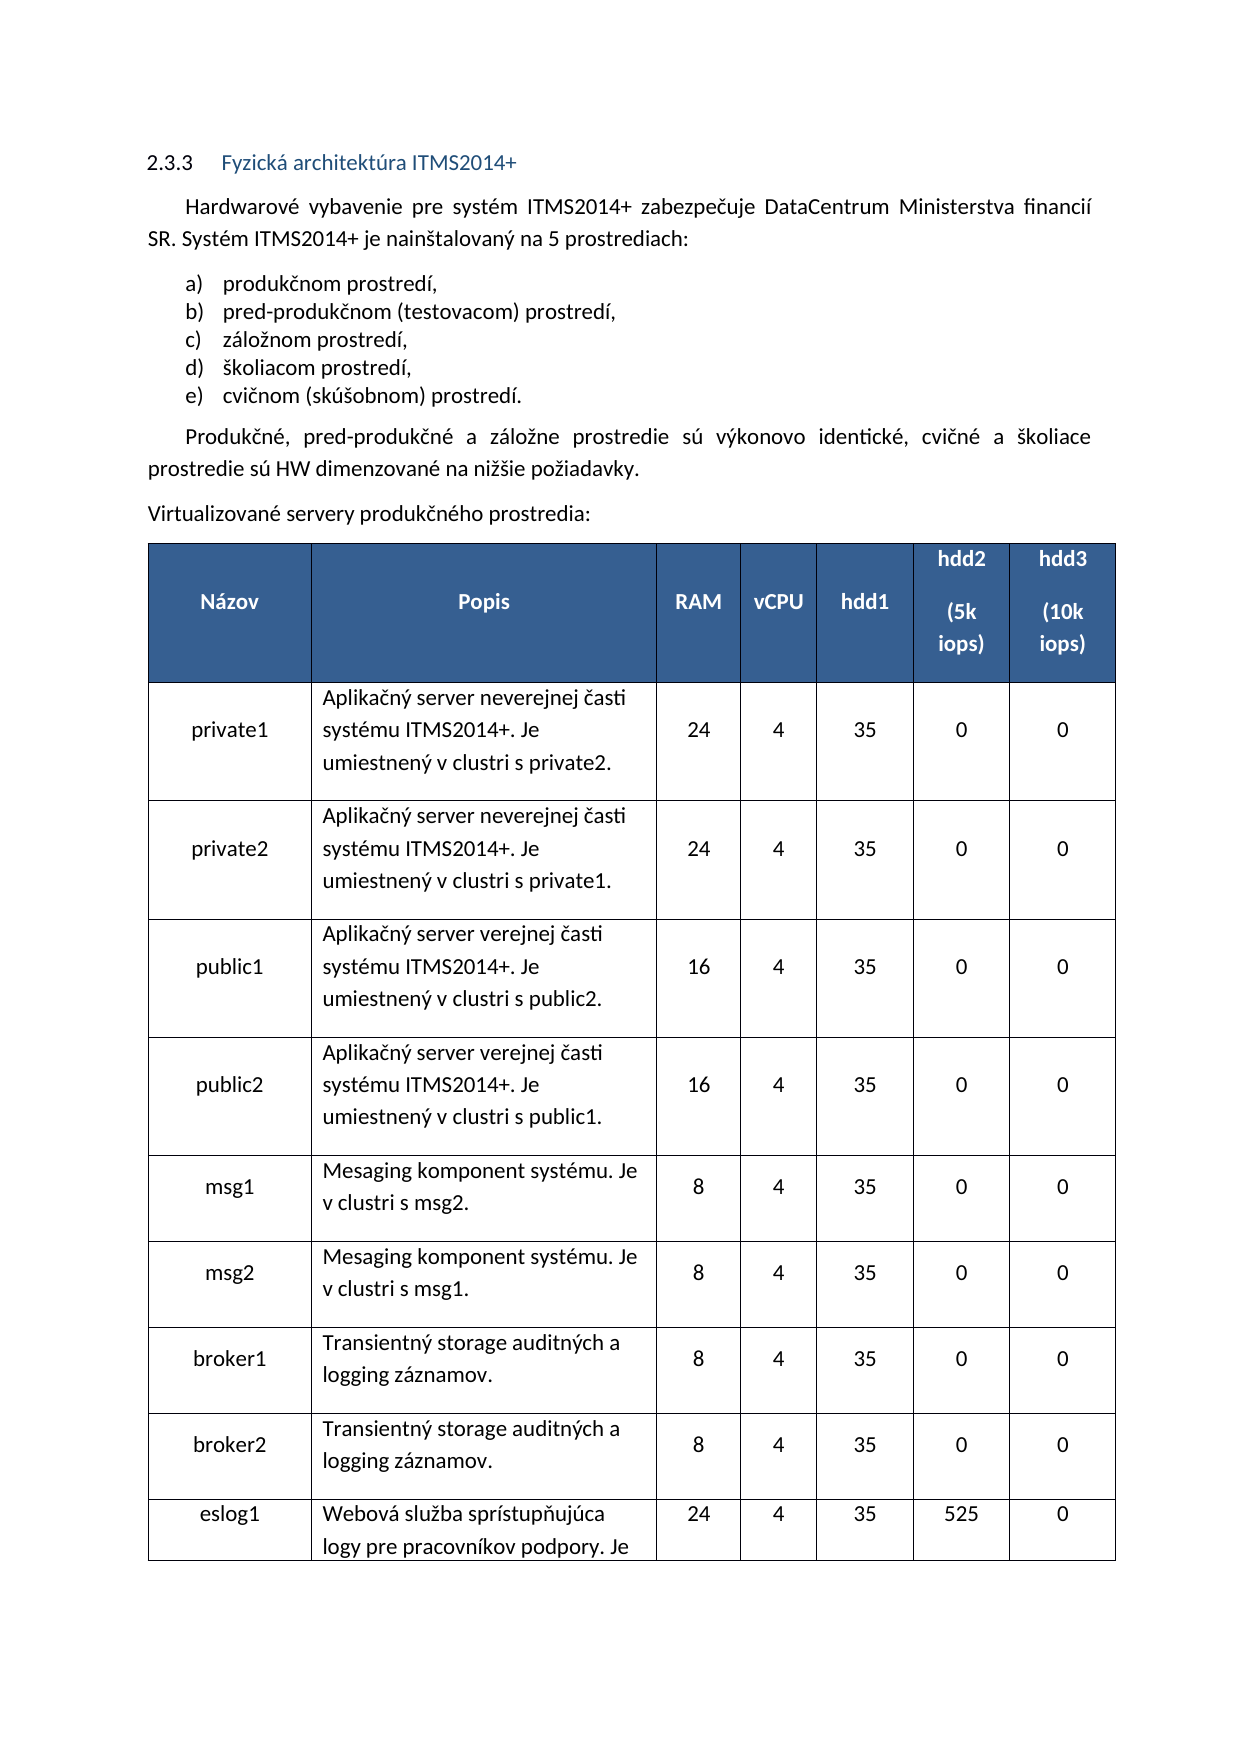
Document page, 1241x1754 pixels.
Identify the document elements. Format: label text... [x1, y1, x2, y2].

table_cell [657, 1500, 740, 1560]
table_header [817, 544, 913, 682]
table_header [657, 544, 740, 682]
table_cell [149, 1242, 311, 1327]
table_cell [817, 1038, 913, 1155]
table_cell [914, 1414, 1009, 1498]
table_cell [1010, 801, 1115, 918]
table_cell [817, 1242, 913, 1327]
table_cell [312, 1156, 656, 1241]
text Virtualizované servery produkčného prostredia: [148, 499, 1093, 527]
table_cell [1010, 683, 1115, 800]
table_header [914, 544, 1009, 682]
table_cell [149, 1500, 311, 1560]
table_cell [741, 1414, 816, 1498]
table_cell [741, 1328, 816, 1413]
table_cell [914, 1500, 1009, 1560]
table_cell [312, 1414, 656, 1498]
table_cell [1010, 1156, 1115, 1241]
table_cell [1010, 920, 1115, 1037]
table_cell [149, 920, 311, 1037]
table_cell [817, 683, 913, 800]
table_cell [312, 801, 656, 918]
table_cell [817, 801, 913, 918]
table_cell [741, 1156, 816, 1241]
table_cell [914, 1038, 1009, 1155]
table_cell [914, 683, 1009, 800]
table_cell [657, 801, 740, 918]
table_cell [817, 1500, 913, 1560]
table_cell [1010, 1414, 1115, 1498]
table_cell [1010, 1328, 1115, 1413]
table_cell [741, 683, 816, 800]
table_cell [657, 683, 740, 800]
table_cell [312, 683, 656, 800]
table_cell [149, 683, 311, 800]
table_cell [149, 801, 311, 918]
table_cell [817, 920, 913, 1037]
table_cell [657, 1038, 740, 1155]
list cvičnom (skúšobnom) prostredí. [185, 381, 1093, 409]
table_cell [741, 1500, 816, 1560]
text Produkčné, pred-produkčné a záložne prostredie sú výkonovo identické, cvičné a školiace prostredie sú HW dimenzované na nižšie požiadavky. [148, 422, 1093, 482]
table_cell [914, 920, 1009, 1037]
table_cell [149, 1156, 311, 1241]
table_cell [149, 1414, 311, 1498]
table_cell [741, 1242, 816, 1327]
list záložnom prostredí, [185, 325, 1093, 353]
list produkčnom prostredí, [185, 269, 1093, 297]
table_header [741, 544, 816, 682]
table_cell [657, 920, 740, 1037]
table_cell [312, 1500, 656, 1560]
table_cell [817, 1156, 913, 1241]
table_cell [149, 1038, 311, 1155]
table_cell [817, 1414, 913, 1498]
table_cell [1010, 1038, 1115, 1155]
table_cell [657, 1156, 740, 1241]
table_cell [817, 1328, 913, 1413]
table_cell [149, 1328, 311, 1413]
subtitle Fyzická architektúra ITMS2014+ [146, 148, 1093, 176]
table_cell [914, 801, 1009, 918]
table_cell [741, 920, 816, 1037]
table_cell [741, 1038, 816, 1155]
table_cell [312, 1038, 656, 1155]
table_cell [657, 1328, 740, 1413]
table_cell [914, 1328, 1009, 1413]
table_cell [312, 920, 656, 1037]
list pred-produkčnom (testovacom) prostredí, [185, 297, 1093, 325]
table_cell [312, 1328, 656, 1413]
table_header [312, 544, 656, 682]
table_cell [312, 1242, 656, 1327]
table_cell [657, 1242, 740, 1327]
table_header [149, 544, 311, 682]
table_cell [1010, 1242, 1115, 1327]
text Hardwarové vybavenie pre systém ITMS2014+ zabezpečuje DataCentrum Ministerstva financií SR. Systém ITMS2014+ je nainštalovaný na 5 prostrediach: [148, 192, 1093, 252]
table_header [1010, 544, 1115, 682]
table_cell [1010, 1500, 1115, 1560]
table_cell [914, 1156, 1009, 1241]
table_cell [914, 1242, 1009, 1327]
list školiacom prostredí, [185, 353, 1093, 381]
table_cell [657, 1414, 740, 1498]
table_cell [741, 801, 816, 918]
